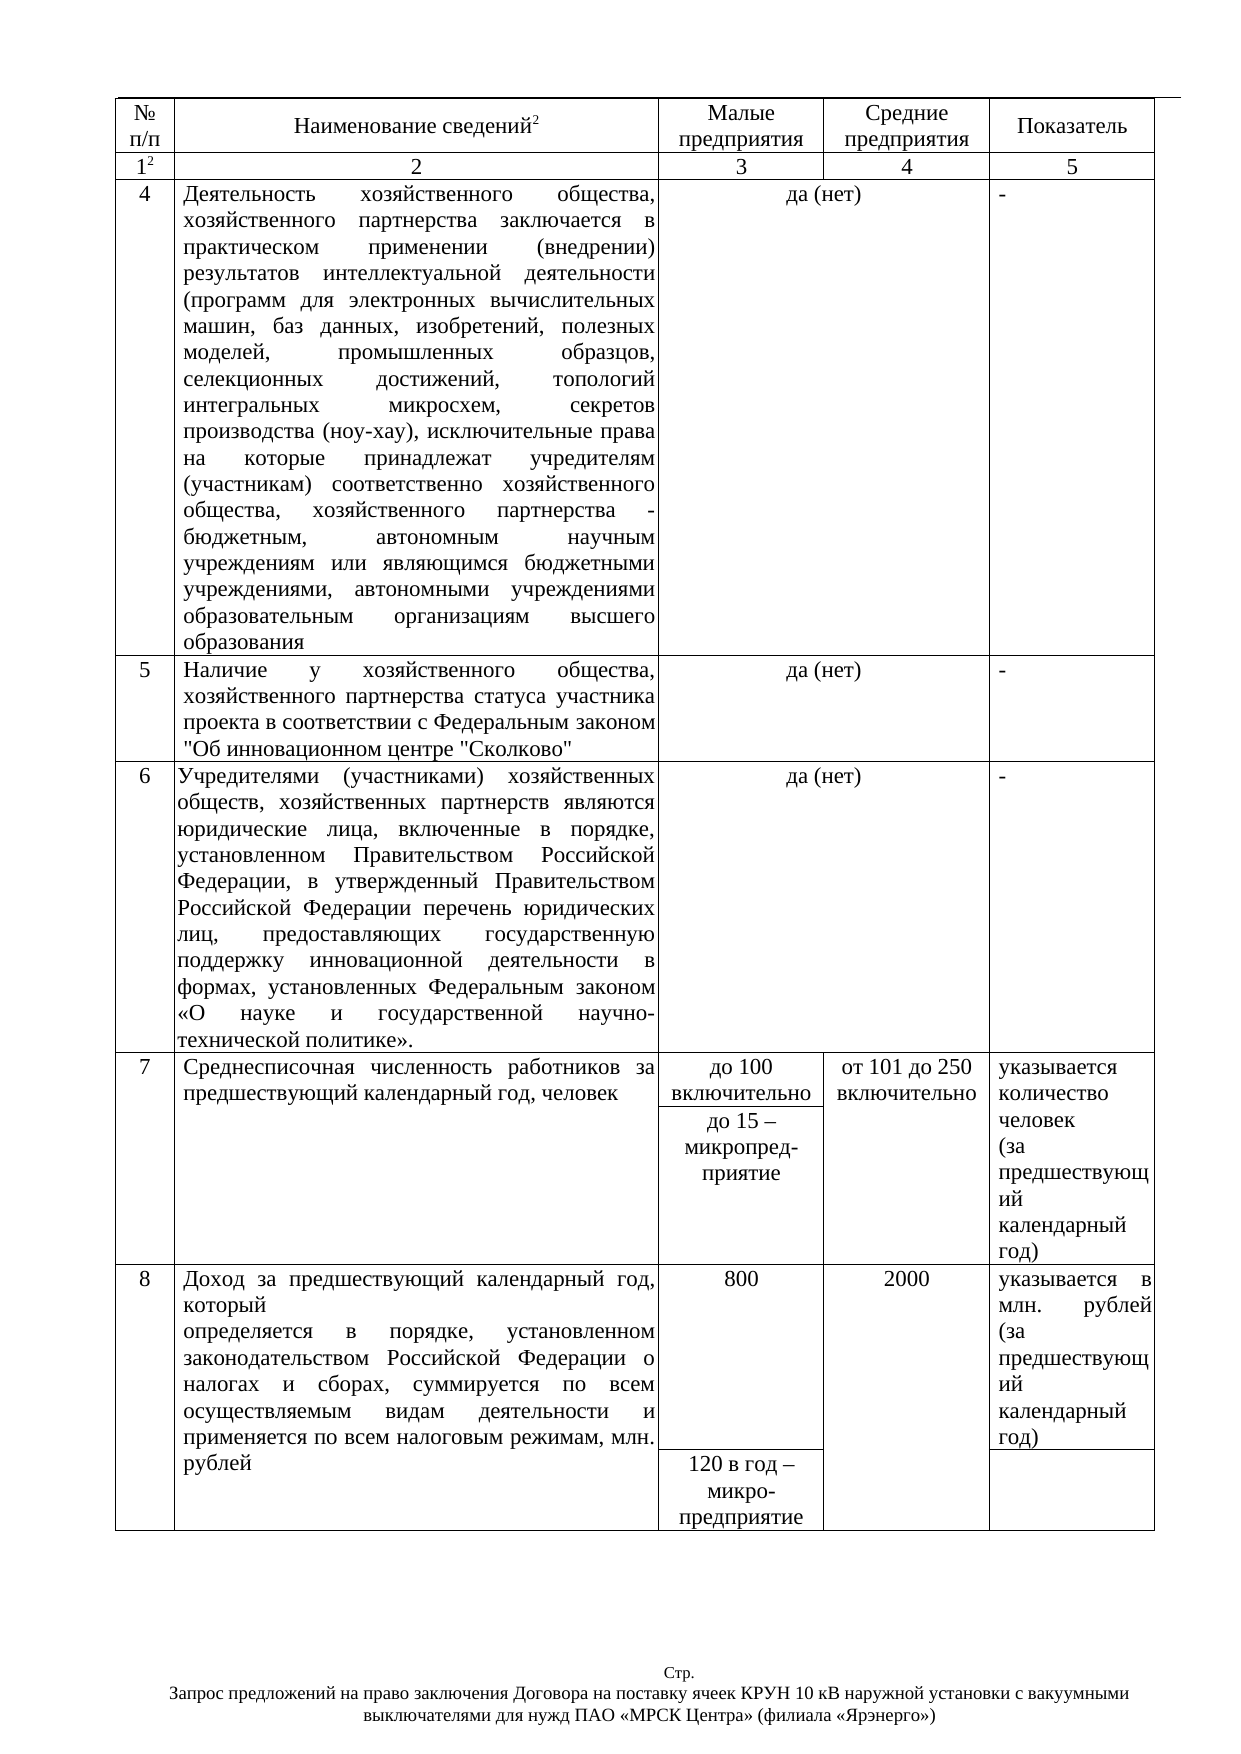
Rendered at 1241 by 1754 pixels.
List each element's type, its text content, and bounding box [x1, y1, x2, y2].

table_cell 12 [116, 153, 174, 179]
table_cell 4 [824, 153, 989, 179]
table_cell 2000 [824, 1265, 989, 1529]
table_cell Наличие у хозяйственного общества, хозяйственного партнерства статуса участника проекта в соответствии с Федеральным законом "Об инновационном центре "Сколково" [175, 656, 658, 761]
table_cell указывается количество человек (за предшествующий календарный год) [990, 1053, 1154, 1264]
table_cell до 100 включительно [659, 1053, 823, 1106]
table_cell 4 [116, 180, 174, 654]
table_cell Среднесписочная численность работников за предшествующий календарный год, человек [175, 1053, 658, 1264]
table_cell Учредителями (участниками) хозяйственных обществ, хозяйственных партнерств являются юридические лица, включенные в порядке, установленном Правительством Российской Федерации, в утвержденный Правительством Российской Федерации перечень юридических лиц, предоставляющих государственную поддержку инновационной деятельности в формах, установленных Федеральным законом «О науке и государственной научно-технической политике». [175, 762, 658, 1052]
table_cell указывается в млн. рублей (за предшествующий календарный год) [990, 1265, 1154, 1449]
table_header Показатель [990, 99, 1154, 152]
table_cell до 15 – микропредприятие [659, 1107, 823, 1264]
table_cell от 101 до 250 включительно [824, 1053, 989, 1264]
table_cell 3 [659, 153, 823, 179]
table_cell Доход за предшествующий календарный год, который определяется в порядке, установленном законодательством Российской Федерации о налогах и сборах, суммируется по всем осуществляемым видам деятельности и применяется по всем налоговым режимам, млн. рублей [175, 1265, 658, 1529]
table_cell да (нет) [659, 180, 989, 654]
table_cell 5 [116, 656, 174, 761]
table_cell 8 [116, 1265, 174, 1529]
table_cell - [990, 180, 1154, 654]
table_cell 5 [990, 153, 1154, 179]
table_cell 120 в год – микропредприятие [659, 1450, 823, 1529]
table_cell 800 [659, 1265, 823, 1449]
table_cell - [990, 762, 1154, 1052]
table_cell - [990, 656, 1154, 761]
table_header № п/п [116, 99, 174, 152]
table_cell да (нет) [659, 656, 989, 761]
table_cell 6 [116, 762, 174, 1052]
table_cell да (нет) [659, 762, 989, 1052]
table_header Наименование сведений2 [175, 99, 658, 152]
table_cell 7 [116, 1053, 174, 1264]
table_cell [990, 1450, 1154, 1529]
table_header Малые предприятия [659, 99, 823, 152]
table_header Средние предприятия [824, 99, 989, 152]
table_cell 2 [175, 153, 658, 179]
table_cell Деятельность хозяйственного общества, хозяйственного партнерства заключается в практическом применении (внедрении) результатов интеллектуальной деятельности (программ для электронных вычислительных машин, баз данных, изобретений, полезных моделей, промышленных образцов, селекционных достижений, топологий интегральных микросхем, секретов производства (ноу-хау), исключительные права на которые принадлежат учредителям (участникам) соответственно хозяйственного общества, хозяйственного партнерства - бюджетным, автономным научным учреждениям или являющимся бюджетными учреждениями, автономными учреждениями образовательным организациям высшего образования [175, 180, 658, 654]
